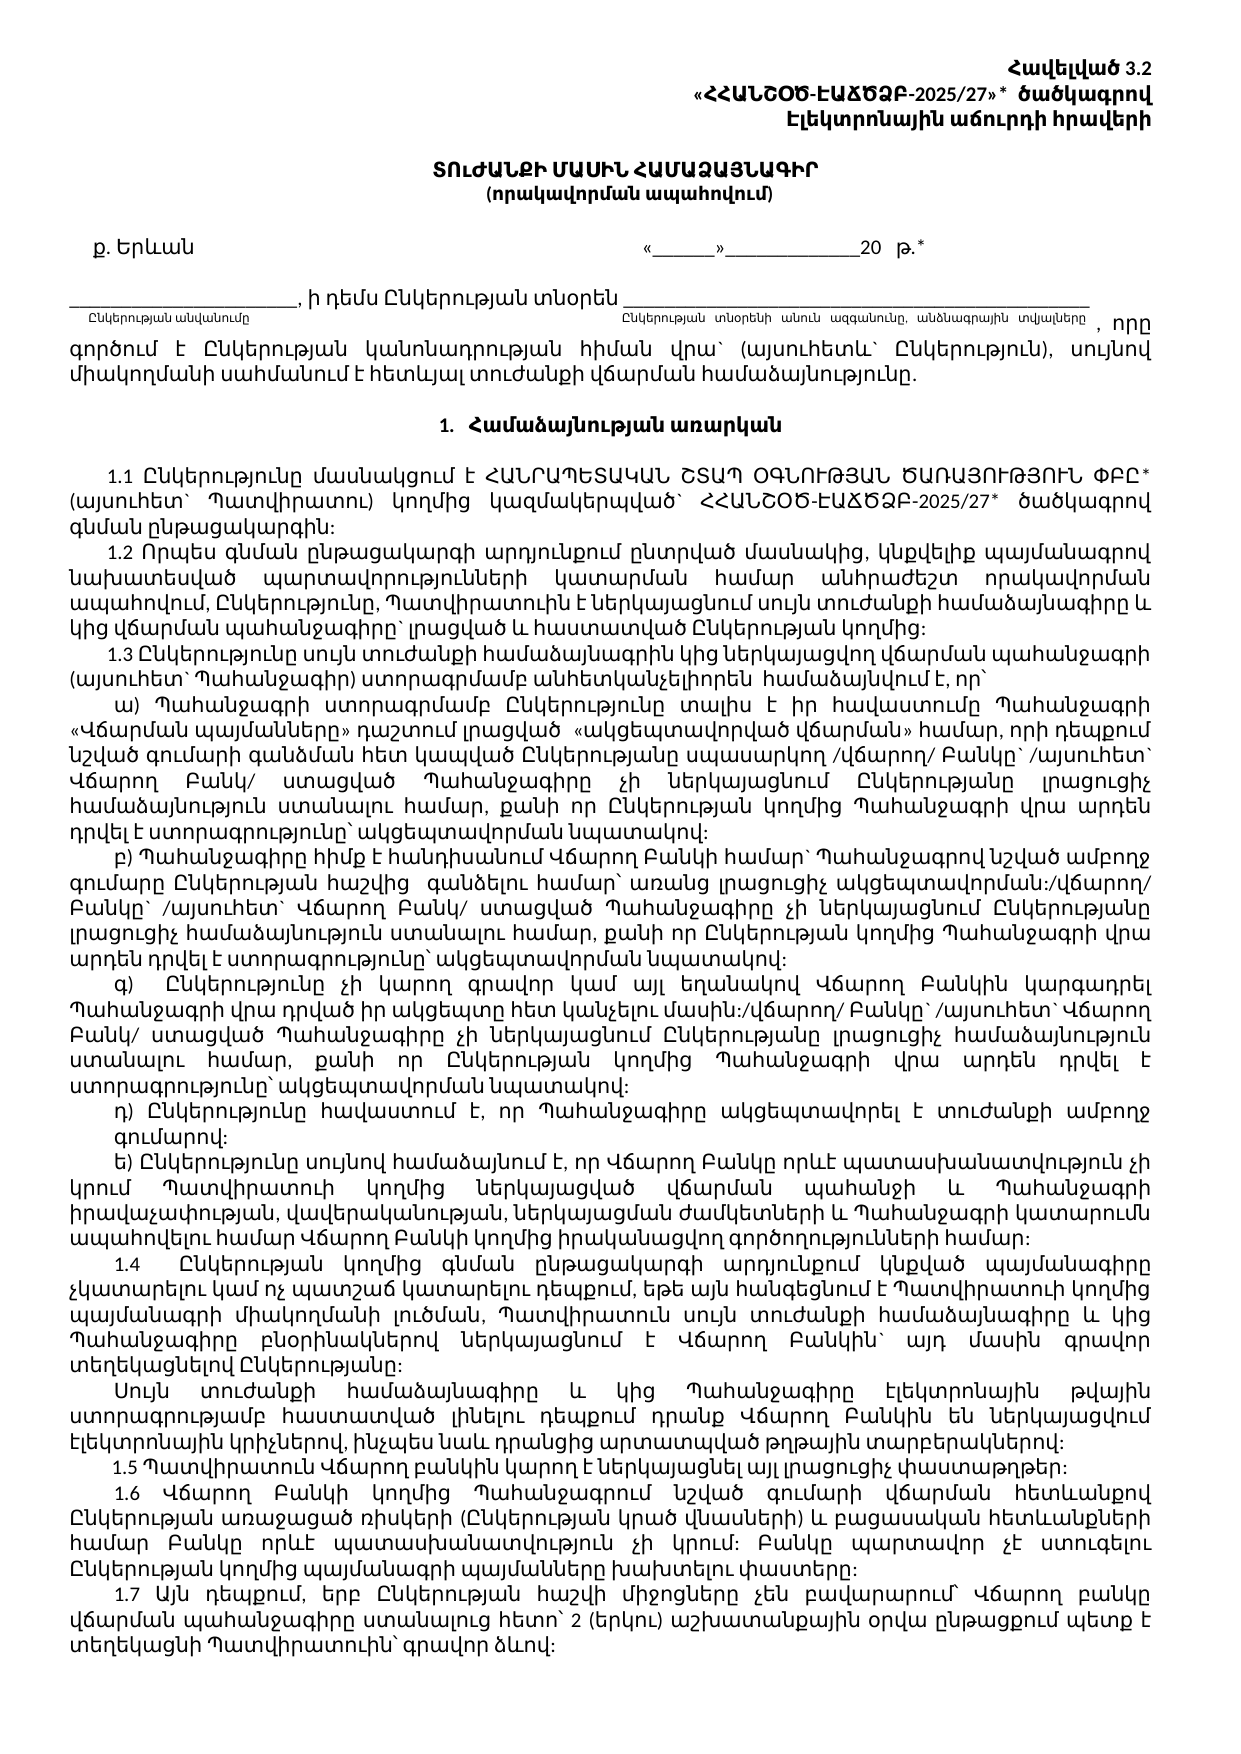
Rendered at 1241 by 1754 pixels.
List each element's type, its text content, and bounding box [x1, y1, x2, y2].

text 1.2 Որպես գնման ընթացակարգի արդյունքում ընտրված մասնակից, կնքվելիք պայմանագրով նախատեսված պարտավորությունների կատարման համար անհրաժեշտ որակավորման ապահովում, Ընկերությունը, Պատվիրատուին է ներկայացնում սույն տուժանքի համաձայնագիրը և կից վճարման պահանջագիրը` լրացված և հաստատված Ընկերության կողմից: [69, 539, 1152, 641]
text դ) Ընկերությունը հավաստում է, որ Պահանջագիրը ակցեպտավորել է տուժանքի ամբողջ գումարով: [113, 1098, 1152, 1149]
text 1.5 Պատվիրատուն Վճարող բանկին կարող է ներկայացնել այլ լրացուցիչ փաստաթղթեր: [69, 1454, 1152, 1480]
text 1.3 Ընկերությունը սույն տուժանքի համաձայնագրին կից ներկայացվող վճարման պահանջագրի (այսուհետ` Պահանջագիր) ստորագրմամբ անհետկանչելիորեն համաձայնվում է, որ՝ [69, 641, 1152, 692]
text ե) Ընկերությունը սույնով համաձայնում է, որ Վճարող Բանկը որևէ պատասխանատվություն չի կրում Պատվիրատուի կողմից ներկայացված վճարման պահանջի և Պահանջագրի իրավաչափության, վավերականության, ներկայացման ժամկետների և Պահանջագրի կատարումն ապահովելու համար Վճարող Բանկի կողմից իրականացվող գործողությունների համար: [69, 1149, 1152, 1251]
text գ) Ընկերությունը չի կարող գրավոր կամ այլ եղանակով Վճարող Բանկին կարգադրել Պահանջագրի վրա դրված իր ակցեպտը հետ կանչելու մասին:/վճարող/ Բանկը` /այսուհետ` Վճարող Բանկ/ ստացված Պահանջագիրը չի ներկայացնում Ընկերությանը լրացուցիչ համաձայնություն ստանալու համար, քանի որ Ընկերության կողմից Պահանջագրի վրա արդեն դրվել է ստորագրությունը՝ ակցեպտավորման նպատակով: [69, 971, 1152, 1098]
text «ՀՀԱՆՇՕԾ-ԷԱՃԾՁԲ-2025/27»* ծածկագրով [69, 81, 1152, 106]
text 1.4 Ընկերության կողմից գնման ընթացակարգի արդյունքում կնքված պայմանագիրը չկատարելու կամ ոչ պատշաճ կատարելու դեպքում, եթե այն հանգեցնում է Պատվիրատուի կողմից պայմանագրի միակողմանի լուծման, Պատվիրատուն սույն տուժանքի համաձայնագիրը և կից Պահանջագիրը բնօրինակներով ներկայացնում է Վճարող Բանկին` այդ մասին գրավոր տեղեկացնելով Ընկերությանը: [69, 1251, 1152, 1378]
text 1.6 Վճարող Բանկի կողմից Պահանջագրում նշված գումարի վճարման հետևանքով Ընկերության առաջացած ռիսկերի (Ընկերության կրած վնասների) և բացասական հետևանքների համար Բանկը որևէ պատասխանատվություն չի կրում: Բանկը պարտավոր չէ ստուգելու Ընկերության կողմից պայմանագրի պայմանները խախտելու փաստերը: [69, 1480, 1152, 1581]
text Սույն տուժանքի համաձայնագիրը և կից Պահանջագիրը էլեկտրոնային թվային ստորագրությամբ հաստատված լինելու դեպքում դրանք Վճարող Բանկին են ներկայացվում էլեկտրոնային կրիչներով, ինչպես նաև դրանցից արտատպված թղթային տարբերակներով: [69, 1378, 1152, 1454]
text ______________________, ի դեմս Ընկերության տնօրեն _____________________________________________ [69, 285, 1152, 311]
text ա) Պահանջագրի ստորագրմամբ Ընկերությունը տալիս է իր հավաստումը Պահանջագրի «Վճարման պայմանները» դաշտում լրացված «ակցեպտավորված վճարման» համար, որի դեպքում նշված գումարի գանձման հետ կապված Ընկերությանը սպասարկող /վճարող/ Բանկը` /այսուհետ` Վճարող Բանկ/ ստացված Պահանջագիրը չի ներկայացնում Ընկերությանը լրացուցիչ համաձայնություն ստանալու համար, քանի որ Ընկերության կողմից Պահանջագրի վրա արդեն դրվել է ստորագրությունը՝ ակցեպտավորման նպատակով: [69, 692, 1152, 844]
text Ընկերության անվանումը Ընկերության տնօրենի անուն ազգանունը, անձնագրային տվյալները , որը գործում է Ընկերության կանոնադրության հիման վրա` (այսուհետև` Ընկերություն), սույնով միակողմանի սահմանում է հետևյալ տուժանքի վճարման համաձայնությունը. [69, 311, 1152, 387]
text Էլեկտրոնային աճուրդի հրավերի [69, 106, 1152, 132]
text ք. Երևան «______»_____________20 թ.* [69, 234, 1152, 260]
text բ) Պահանջագիրը հիմք է հանդիսանում Վճարող Բանկի համար` Պահանջագրով նշված ամբողջ գումարը Ընկերության հաշվից գանձելու համար՝ առանց լրացուցիչ ակցեպտավորման:/վճարող/ Բանկը` /այսուհետ` Վճարող Բանկ/ ստացված Պահանջագիրը չի ներկայացնում Ընկերությանը լրացուցիչ համաձայնություն ստանալու համար, քանի որ Ընկերության կողմից Պահանջագրի վրա արդեն դրվել է ստորագրությունը՝ ակցեպտավորման նպատակով: [69, 844, 1152, 971]
text 1.1 Ընկերությունը մասնակցում է ՀԱՆՐԱՊԵՏԱԿԱՆ ՇՏԱՊ ՕԳՆՈՒԹՅԱՆ ԾԱՌԱՅՈՒԹՅՈՒՆ ՓԲԸ* (այսուհետ` Պատվիրատու) կողմից կազմակերպված` ՀՀԱՆՇՕԾ-ԷԱՃԾՁԲ-2025/27* ծածկագրով գնման ընթացակարգին: [69, 463, 1152, 539]
text 1.7 Այն դեպքում, երբ Ընկերության հաշվի միջոցները չեն բավարարում՝ Վճարող բանկը վճարման պահանջագիրը ստանալուց հետո՝ 2 (երկու) աշխատանքային օրվա ընթացքում պետք է տեղեկացնի Պատվիրատուին՝ գրավոր ձևով: [69, 1581, 1152, 1658]
text (որակավորման ապահովում) [69, 183, 1152, 206]
text Հավելված 3.2 [69, 56, 1152, 81]
text 1. Համաձայնության առարկան [69, 412, 1152, 438]
text ՏՈւԺԱՆՔԻ ՄԱՍԻՆ ՀԱՄԱՁԱՅՆԱԳԻՐ [69, 157, 1152, 183]
